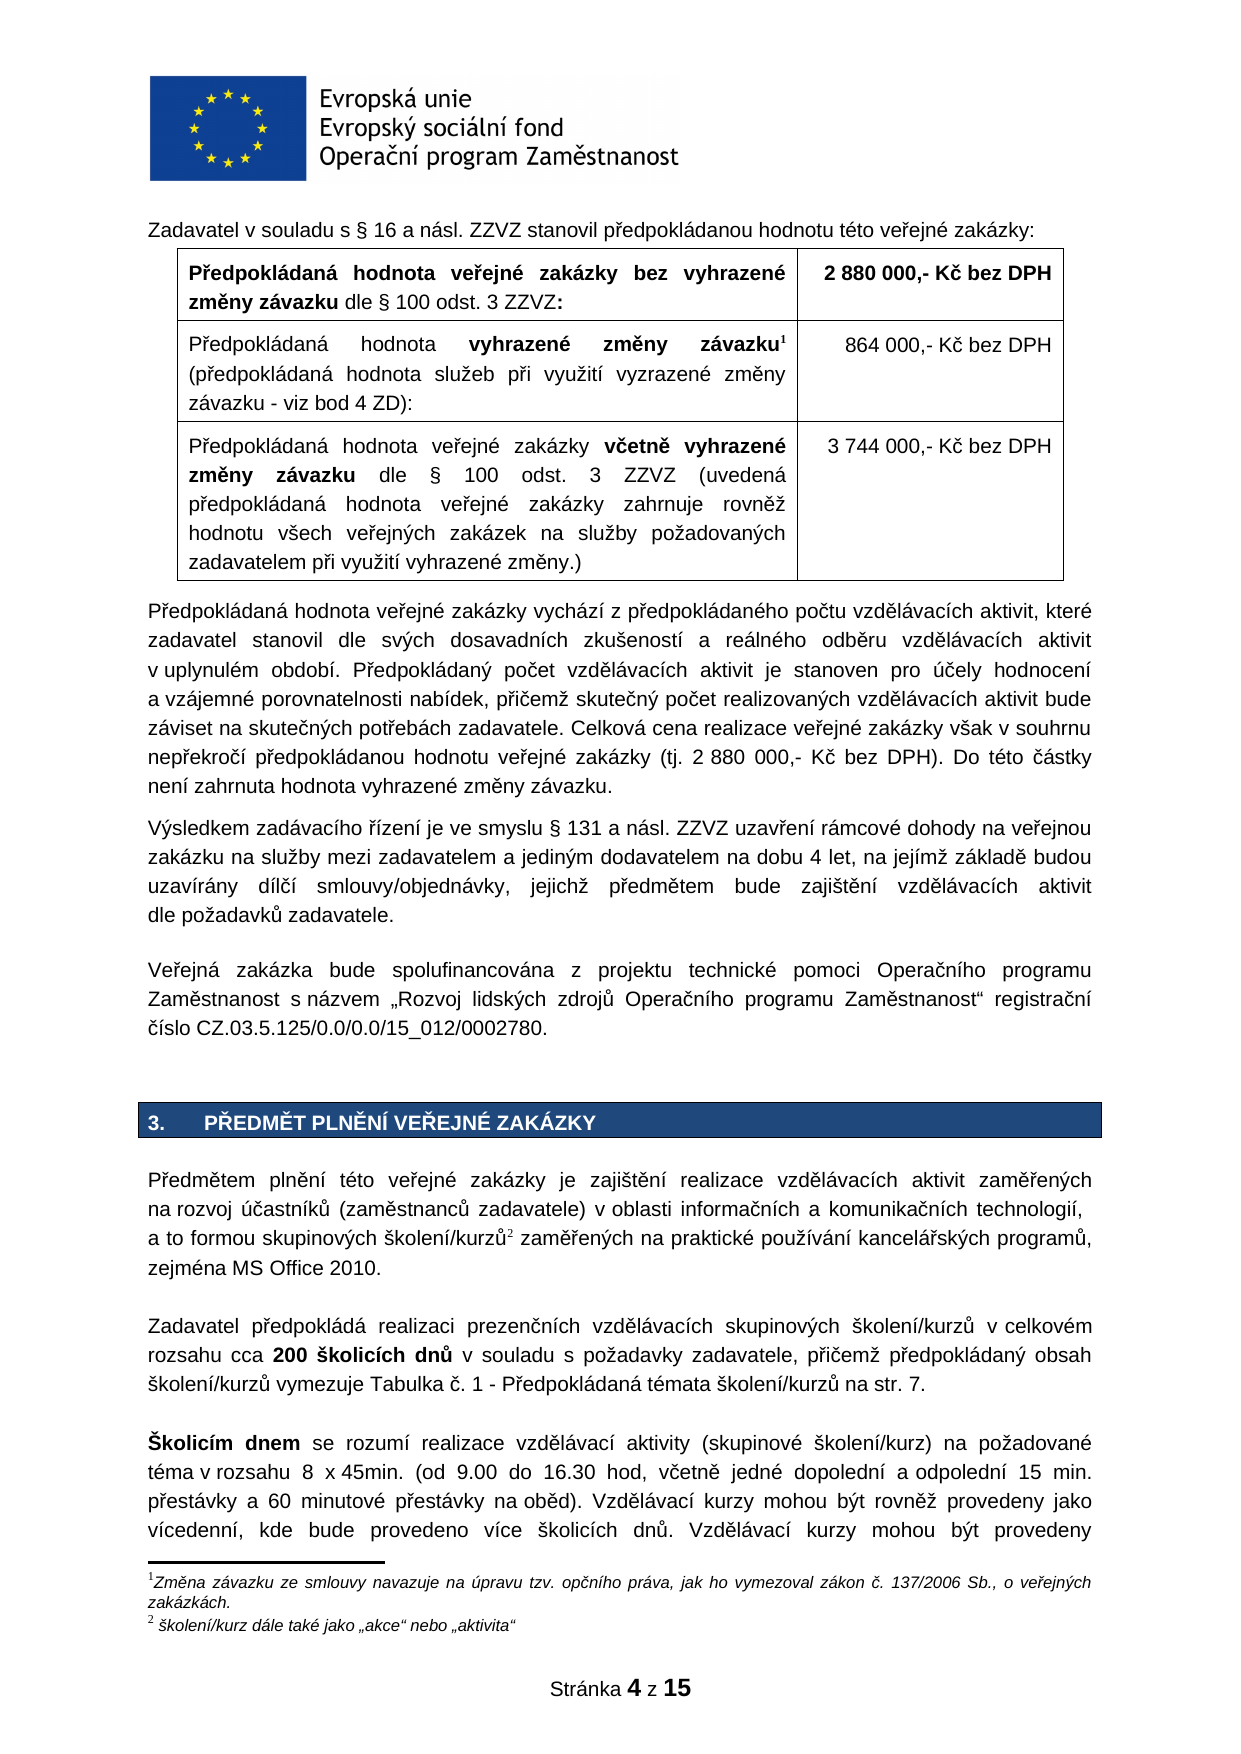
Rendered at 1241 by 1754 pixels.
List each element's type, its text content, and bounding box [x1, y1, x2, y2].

table_header 2 880 000,- Kč bez DPH [798, 249, 1063, 320]
text Zadavatel v souladu s § 16 a násl. ZZVZ stanovil předpokládanou hodnotu této veřejné zakázky: [148, 213, 1092, 242]
text Výsledkem zadávacího řízení je ve smyslu § 131 a násl. ZZVZ uzavření rámcové dohody na veřejnou zakázku na služby mezi zadavatelem a jediným dodavatelem na dobu 4 let, na jejímž základě budou uzavírány dílčí smlouvy/objednávky, jejichž předmětem bude zajištění vzdělávacích aktivit dle požadavků zadavatele. [148, 811, 1092, 927]
table_header Předpokládaná hodnota veřejné zakázky bez vyhrazené změny závazku dle § 100 odst. 3 ZZVZ: [178, 249, 797, 320]
text Předpokládaná hodnota veřejné zakázky vychází z předpokládaného počtu vzdělávacích aktivit, které zadavatel stanovil dle svých dosavadních zkušeností a reálného odběru vzdělávacích aktivit v uplynulém období. Předpokládaný počet vzdělávacích aktivit je stanoven pro účely hodnocení a vzájemné porovnatelnosti nabídek, přičemž skutečný počet realizovaných vzdělávacích aktivit bude záviset na skutečných potřebách zadavatele. Celková cena realizace veřejné zakázky však v souhrnu nepřekročí předpokládanou hodnotu veřejné zakázky (tj. 2 880 000,- Kč bez DPH). Do této částky není zahrnuta hodnota vyhrazené změny závazku. [148, 594, 1092, 798]
text Zadavatel předpokládá realizaci prezenčních vzdělávacích skupinových školení/kurzů v celkovém rozsahu cca 200 školicích dnů v souladu s požadavky zadavatele, přičemž předpokládaný obsah školení/kurzů vymezuje Tabulka č. 1 - Předpokládaná témata školení/kurzů na str. 7. [148, 1308, 1092, 1396]
subtitle Předmět plnění veřejné zakázky [139, 1103, 1101, 1137]
picture [147, 73, 679, 184]
text Veřejná zakázka bude spolufinancována z projektu technické pomoci Operačního programu Zaměstnanost s názvem „Rozvoj lidských zdrojů Operačního programu Zaměstnanost“ registrační číslo CZ.03.5.125/0.0/0.0/15_012/0002780. [148, 952, 1092, 1040]
text Předmětem plnění této veřejné zakázky je zajištění realizace vzdělávacích aktivit zaměřených na rozvoj účastníků (zaměstnanců zadavatele) v oblasti informačních a komunikačních technologií, a to formou skupinových školení/kurzů zaměřených na praktické používání kancelářských programů, zejména MS Office 2010. [148, 1163, 1092, 1279]
table_cell Předpokládaná hodnota vyhrazené změny závazku (předpokládaná hodnota služeb při využití vyzrazené změny závazku - viz bod 4 ZD): [178, 321, 797, 421]
table_cell 864 000,- Kč bez DPH [798, 321, 1063, 421]
table_cell Předpokládaná hodnota veřejné zakázky včetně vyhrazené změny závazku dle § 100 odst. 3 ZZVZ (uvedená předpokládaná hodnota veřejné zakázky zahrnuje rovněž hodnotu všech veřejných zakázek na služby požadovaných zadavatelem při využití vyhrazené změny.) [178, 422, 797, 580]
table_cell 3 744 000,- Kč bez DPH [798, 422, 1063, 580]
